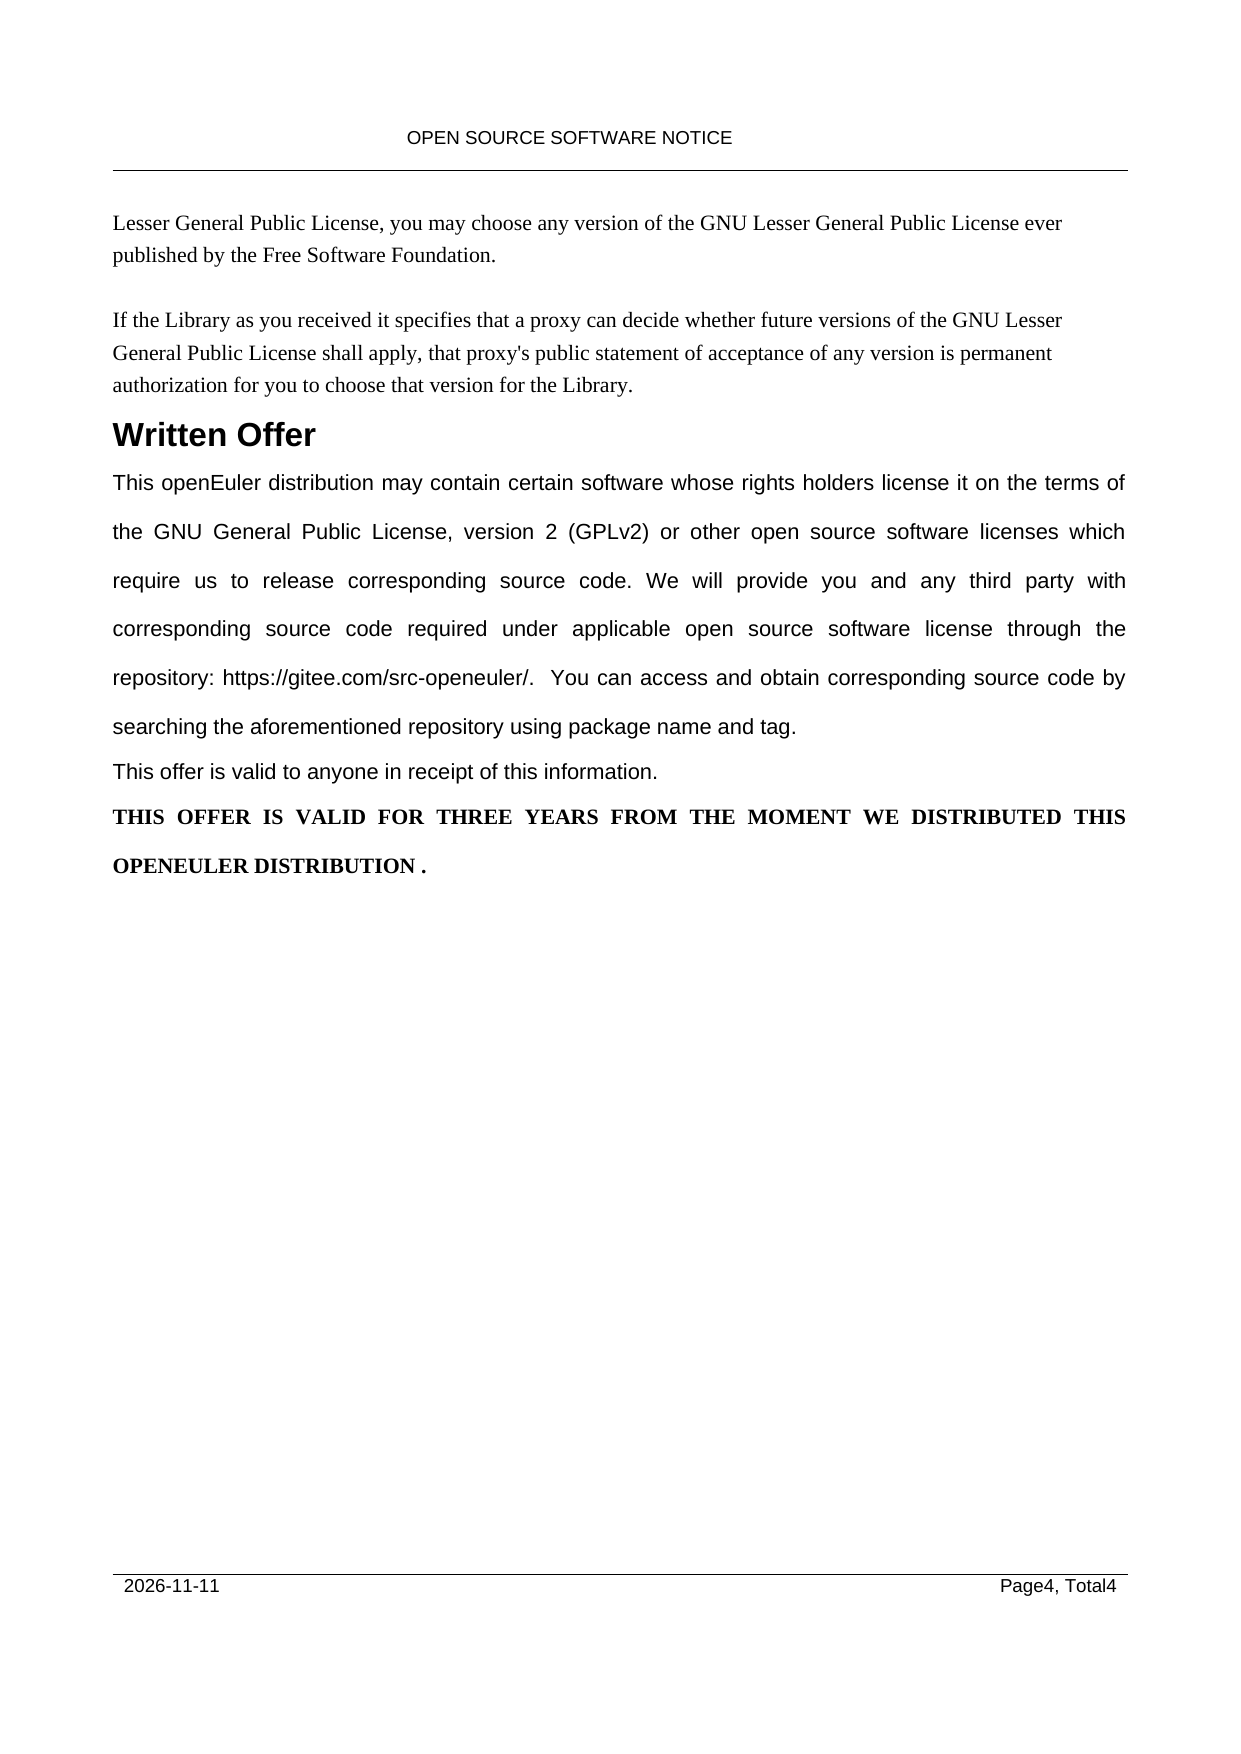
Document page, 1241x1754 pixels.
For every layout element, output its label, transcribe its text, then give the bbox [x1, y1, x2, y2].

text Written Offer [112, 401, 1128, 466]
text This offer is valid to anyone in receipt of this information. [112, 755, 1128, 788]
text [112, 206, 1128, 401]
text This openEuler distribution may contain certain software whose rights holders license it on the terms of the GNU General Public License, version 2 (GPLv2) or other open source software licenses which require us to release corresponding source code. We will provide you and any third party with corresponding source code required under applicable open source software license through the repository: https://gitee.com/src-openeuler/. You can access and obtain corresponding source code by searching the aforementioned repository using package name and tag. [112, 466, 1128, 743]
text THIS OFFER IS VALID FOR THREE YEARS FROM THE MOMENT WE DISTRIBUTED THIS OPENEULER DISTRIBUTION . [112, 800, 1128, 882]
